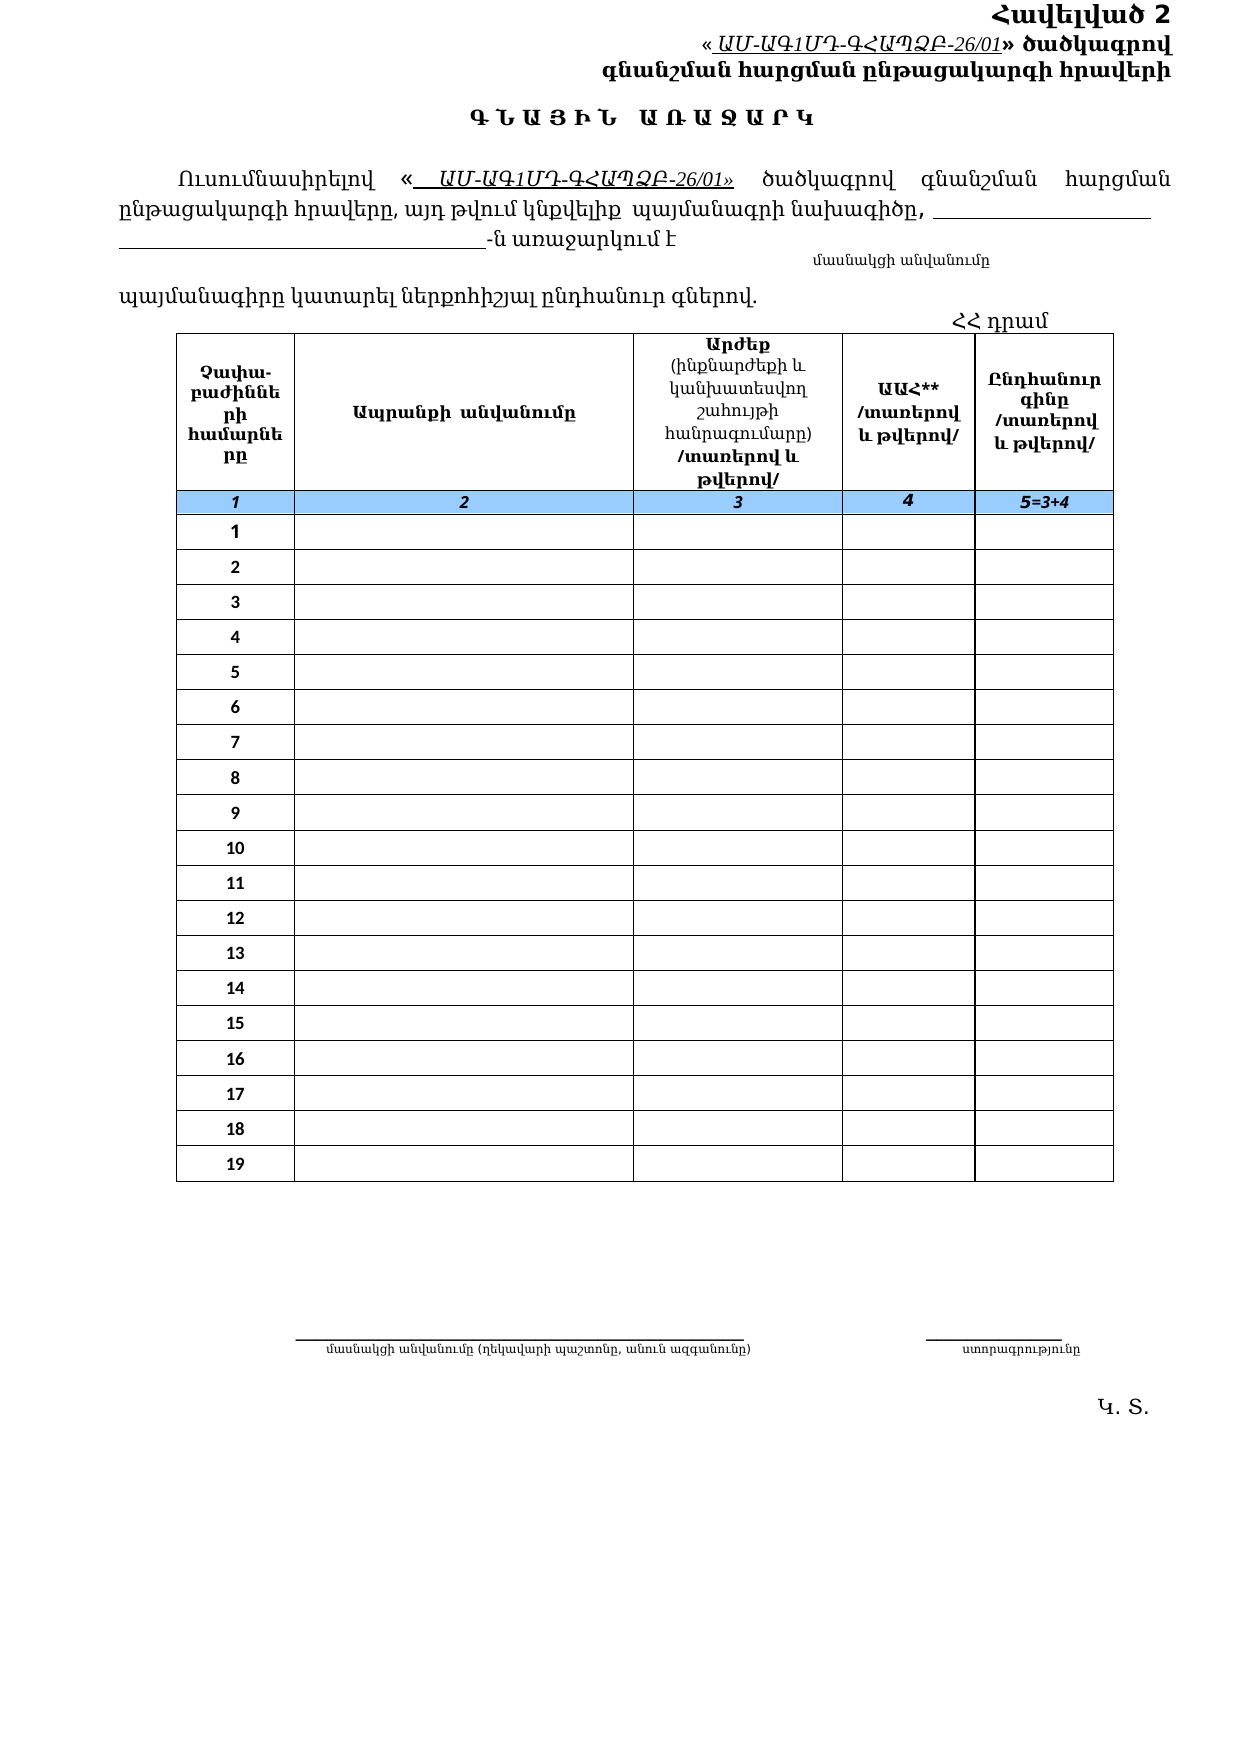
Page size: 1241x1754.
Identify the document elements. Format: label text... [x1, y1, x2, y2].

table_cell 17 [177, 1076, 294, 1110]
table_cell [634, 1006, 842, 1040]
table_cell 15 [177, 1006, 294, 1040]
table_cell [843, 1041, 974, 1075]
table_cell [634, 866, 842, 900]
table_cell 2 [177, 550, 294, 584]
table_cell [634, 760, 842, 794]
table_cell [634, 1076, 842, 1110]
table_cell 5 [177, 655, 294, 689]
table_cell [295, 795, 633, 829]
text գնանշման հարցման ընթացակարգի հրավերի [118, 58, 1171, 82]
table_cell [843, 1111, 974, 1145]
text ՀՀ դրամ [118, 309, 1171, 333]
table_cell [634, 725, 842, 759]
table_cell [295, 620, 633, 654]
table_cell [634, 901, 842, 935]
table_cell 1 [177, 491, 294, 513]
table_cell [976, 620, 1113, 654]
table_cell [295, 831, 633, 864]
table_cell [634, 620, 842, 654]
table_cell [976, 1111, 1113, 1145]
table_cell [976, 655, 1113, 689]
table_cell [976, 690, 1113, 724]
table_cell [843, 1076, 974, 1110]
table_cell [843, 866, 974, 900]
table_cell [634, 515, 842, 549]
text պայմանագիրը կատարել ներքոհիշյալ ընդհանուր գներով. [118, 281, 1171, 309]
table_cell [976, 585, 1113, 619]
text Գ Ն Ա Յ Ի Ն Ա Ռ Ա Ջ Ա Ր Կ [112, 106, 1171, 130]
table_cell [634, 585, 842, 619]
text մասնակցի անվանումը (ղեկավարի պաշտոնը, անուն ազգանունը) ստորագրությունը [118, 1342, 1171, 1366]
table_cell 4 [177, 620, 294, 654]
text Ուսումնասիրելով « ԱՄ-ԱԳ1ՄԴ-ԳՀԱՊՁԲ-26/01» ծածկագրով գնանշման հարցման ընթացակարգի հրավերը, այդ թվում կնքվելիք պայմանագրի նախագիծը, -ն առաջարկում է [118, 159, 1171, 252]
table_cell [843, 515, 974, 549]
table_cell [295, 760, 633, 794]
table_cell [843, 901, 974, 935]
table_cell [634, 655, 842, 689]
table_cell [976, 515, 1113, 549]
table_header Ապրանքի անվանումը [295, 334, 633, 490]
table_cell [976, 971, 1113, 1005]
table_cell [843, 550, 974, 584]
table_cell 6 [177, 690, 294, 724]
table_cell [634, 831, 842, 864]
table_cell [976, 1006, 1113, 1040]
table_cell [843, 620, 974, 654]
table_cell 18 [177, 1111, 294, 1145]
table_cell [976, 936, 1113, 970]
table_cell [976, 760, 1113, 794]
table_cell 9 [177, 795, 294, 829]
table_cell 1 [177, 515, 294, 549]
table_cell [976, 901, 1113, 935]
table_cell [634, 1041, 842, 1075]
table_header Ընդհանուր գինը /տառերով և թվերով/ [976, 334, 1113, 490]
table_cell [843, 971, 974, 1005]
table_cell [295, 1146, 633, 1181]
table_cell [976, 1146, 1113, 1181]
table_cell 12 [177, 901, 294, 935]
table_cell 14 [177, 971, 294, 1005]
table_cell 3 [634, 491, 842, 513]
table_cell 19 [177, 1146, 294, 1181]
table_cell [295, 936, 633, 970]
table_cell [976, 795, 1113, 829]
table_cell [976, 725, 1113, 759]
table_cell [295, 901, 633, 935]
table_cell 2 [295, 491, 633, 513]
text « ԱՄ-ԱԳ1ՄԴ-ԳՀԱՊՁԲ-26/01» ծածկագրով [118, 29, 1171, 58]
table_cell [843, 795, 974, 829]
table_cell 16 [177, 1041, 294, 1075]
table_cell [295, 866, 633, 900]
table_cell [295, 515, 633, 549]
table_cell [295, 585, 633, 619]
table_cell 4 [843, 491, 974, 513]
table_cell 11 [177, 866, 294, 900]
table_cell [634, 1146, 842, 1181]
table_cell [843, 760, 974, 794]
table_cell 10 [177, 831, 294, 864]
table_cell [634, 550, 842, 584]
table_cell 5=3+4 [976, 491, 1113, 513]
table_cell [295, 1111, 633, 1145]
table_header Արժեք (ինքնարժեքի և կանխատեսվող շահույթի հանրագումարը) /տառերով և թվերով/ [634, 334, 842, 490]
table_cell [976, 1041, 1113, 1075]
text Կ. Տ. [118, 1395, 1171, 1419]
table_cell [295, 725, 633, 759]
table_cell [295, 1076, 633, 1110]
table_cell [843, 831, 974, 864]
text ___________________________________________ _____________ [193, 1317, 1171, 1342]
table_cell [843, 585, 974, 619]
table_cell 3 [177, 585, 294, 619]
table_cell [295, 550, 633, 584]
table_cell [295, 690, 633, 724]
table_cell [634, 690, 842, 724]
table_header ԱԱՀ** /տառերով և թվերով/ [843, 334, 974, 490]
table_cell [295, 1006, 633, 1040]
table_cell [843, 655, 974, 689]
table_cell [976, 831, 1113, 864]
table_cell [843, 725, 974, 759]
table_cell [295, 655, 633, 689]
table_cell [634, 795, 842, 829]
table_cell [634, 1111, 842, 1145]
table_cell [843, 1146, 974, 1181]
text Հավելված 2 [118, 0, 1171, 29]
table_cell [843, 1006, 974, 1040]
table_cell [843, 936, 974, 970]
table_cell 7 [177, 725, 294, 759]
table_cell [634, 936, 842, 970]
text մասնակցի անվանումը [118, 252, 1171, 281]
table_cell [634, 971, 842, 1005]
table_cell [976, 550, 1113, 584]
table_cell [976, 1076, 1113, 1110]
table_cell [843, 690, 974, 724]
table_cell 8 [177, 760, 294, 794]
table_cell [295, 971, 633, 1005]
table_header Չափա- բաժինների համարները [177, 334, 294, 490]
table_cell 13 [177, 936, 294, 970]
table_cell [976, 866, 1113, 900]
table_cell [295, 1041, 633, 1075]
